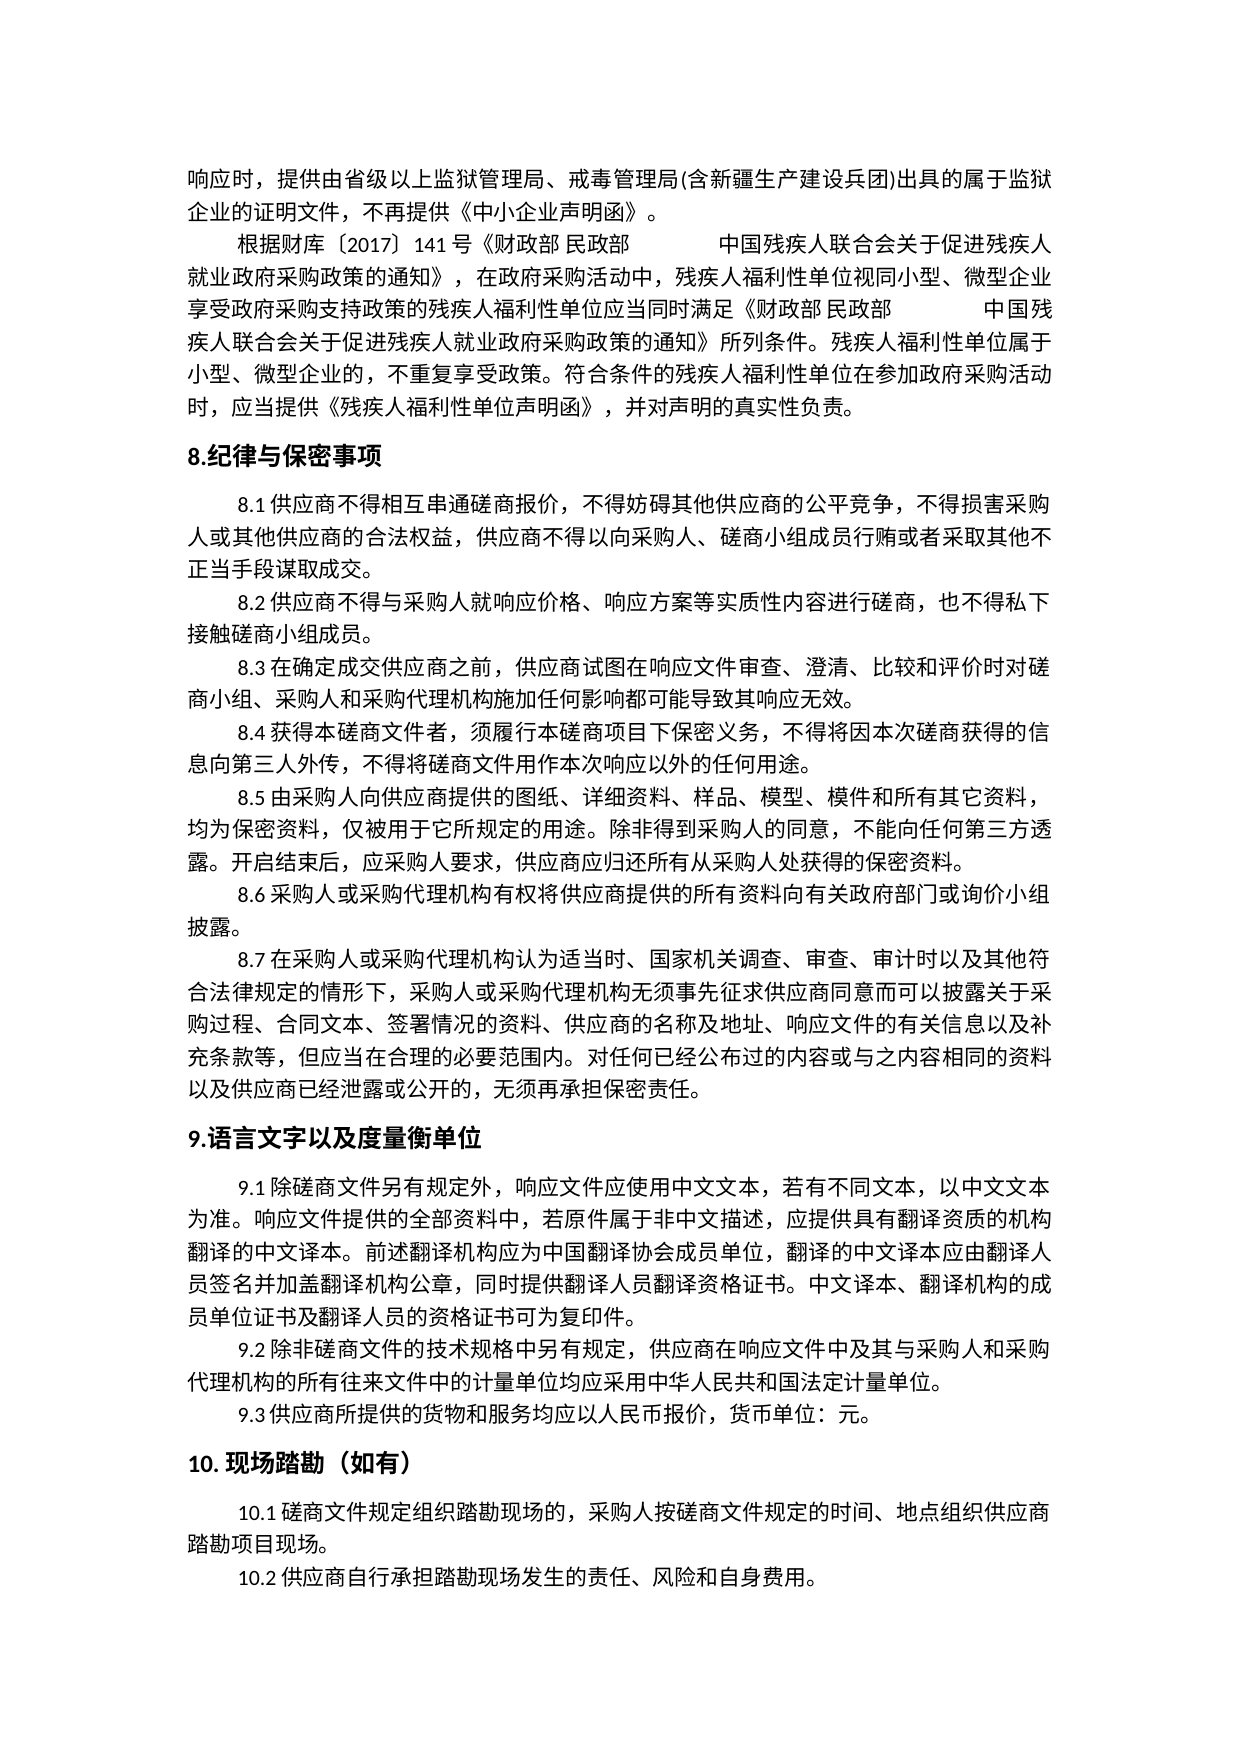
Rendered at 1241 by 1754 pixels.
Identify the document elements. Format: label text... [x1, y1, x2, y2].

text 8.3在确定成交供应商之前，供应商试图在响应文件审查、澄清、比较和评价时对磋商小组、采购人和采购代理机构施加任何影响都可能导致其响应无效。 [187, 649, 1053, 714]
text 根据财库〔2017〕141号《财政部 民政部 中国残疾人联合会关于促进残疾人就业政府采购政策的通知》，在政府采购活动中，残疾人福利性单位视同小型、微型企业，享受政府采购支持政策的残疾人福利性单位应当同时满足《财政部 民政部 中国残疾人联合会关于促进残疾人就业政府采购政策的通知》所列条件。残疾人福利性单位属于小型、微型企业的，不重复享受政策。符合条件的残疾人福利性单位在参加政府采购活动时，应当提供《残疾人福利性单位声明函》，并对声明的真实性负责。 [187, 227, 1053, 422]
text 8.2供应商不得与采购人就响应价格、响应方案等实质性内容进行磋商，也不得私下接触磋商小组成员。 [187, 584, 1053, 649]
text 8.1供应商不得相互串通磋商报价，不得妨碍其他供应商的公平竞争，不得损害采购人或其他供应商的合法权益，供应商不得以向采购人、磋商小组成员行贿或者采取其他不正当手段谋取成交。 [187, 487, 1053, 584]
text 10.2供应商自行承担踏勘现场发生的责任、风险和自身费用。 [187, 1559, 1053, 1592]
text 9.语言文字以及度量衡单位 [187, 1104, 1053, 1169]
text 10. 现场踏勘（如有） [187, 1429, 1053, 1494]
text 8.7在采购人或采购代理机构认为适当时、国家机关调查、审查、审计时以及其他符合法律规定的情形下，采购人或采购代理机构无须事先征求供应商同意而可以披露关于采购过程、合同文本、签署情况的资料、供应商的名称及地址、响应文件的有关信息以及补充条款等，但应当在合理的必要范围内。对任何已经公布过的内容或与之内容相同的资料，以及供应商已经泄露或公开的，无须再承担保密责任。 [187, 942, 1053, 1104]
text 8.5由采购人向供应商提供的图纸、详细资料、样品、模型、模件和所有其它资料，均为保密资料，仅被用于它所规定的用途。除非得到采购人的同意，不能向任何第三方透露。开启结束后，应采购人要求，供应商应归还所有从采购人处获得的保密资料。 [187, 779, 1053, 877]
text 8.6采购人或采购代理机构有权将供应商提供的所有资料向有关政府部门或询价小组披露。 [187, 877, 1053, 942]
text 8.纪律与保密事项 [187, 422, 1053, 487]
text 10.1磋商文件规定组织踏勘现场的，采购人按磋商文件规定的时间、地点组织供应商踏勘项目现场。 [187, 1494, 1053, 1559]
text 9.2除非磋商文件的技术规格中另有规定，供应商在响应文件中及其与采购人和采购代理机构的所有往来文件中的计量单位均应采用中华人民共和国法定计量单位。 [187, 1332, 1053, 1397]
text 9.1除磋商文件另有规定外，响应文件应使用中文文本，若有不同文本，以中文文本为准。响应文件提供的全部资料中，若原件属于非中文描述，应提供具有翻译资质的机构翻译的中文译本。前述翻译机构应为中国翻译协会成员单位，翻译的中文译本应由翻译人员签名并加盖翻译机构公章，同时提供翻译人员翻译资格证书。中文译本、翻译机构的成员单位证书及翻译人员的资格证书可为复印件。 [187, 1169, 1053, 1332]
text 9.3供应商所提供的货物和服务均应以人民币报价，货币单位：元。 [187, 1397, 1053, 1429]
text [187, 162, 1053, 227]
text 8.4获得本磋商文件者，须履行本磋商项目下保密义务，不得将因本次磋商获得的信息向第三人外传，不得将磋商文件用作本次响应以外的任何用途。 [187, 714, 1053, 779]
